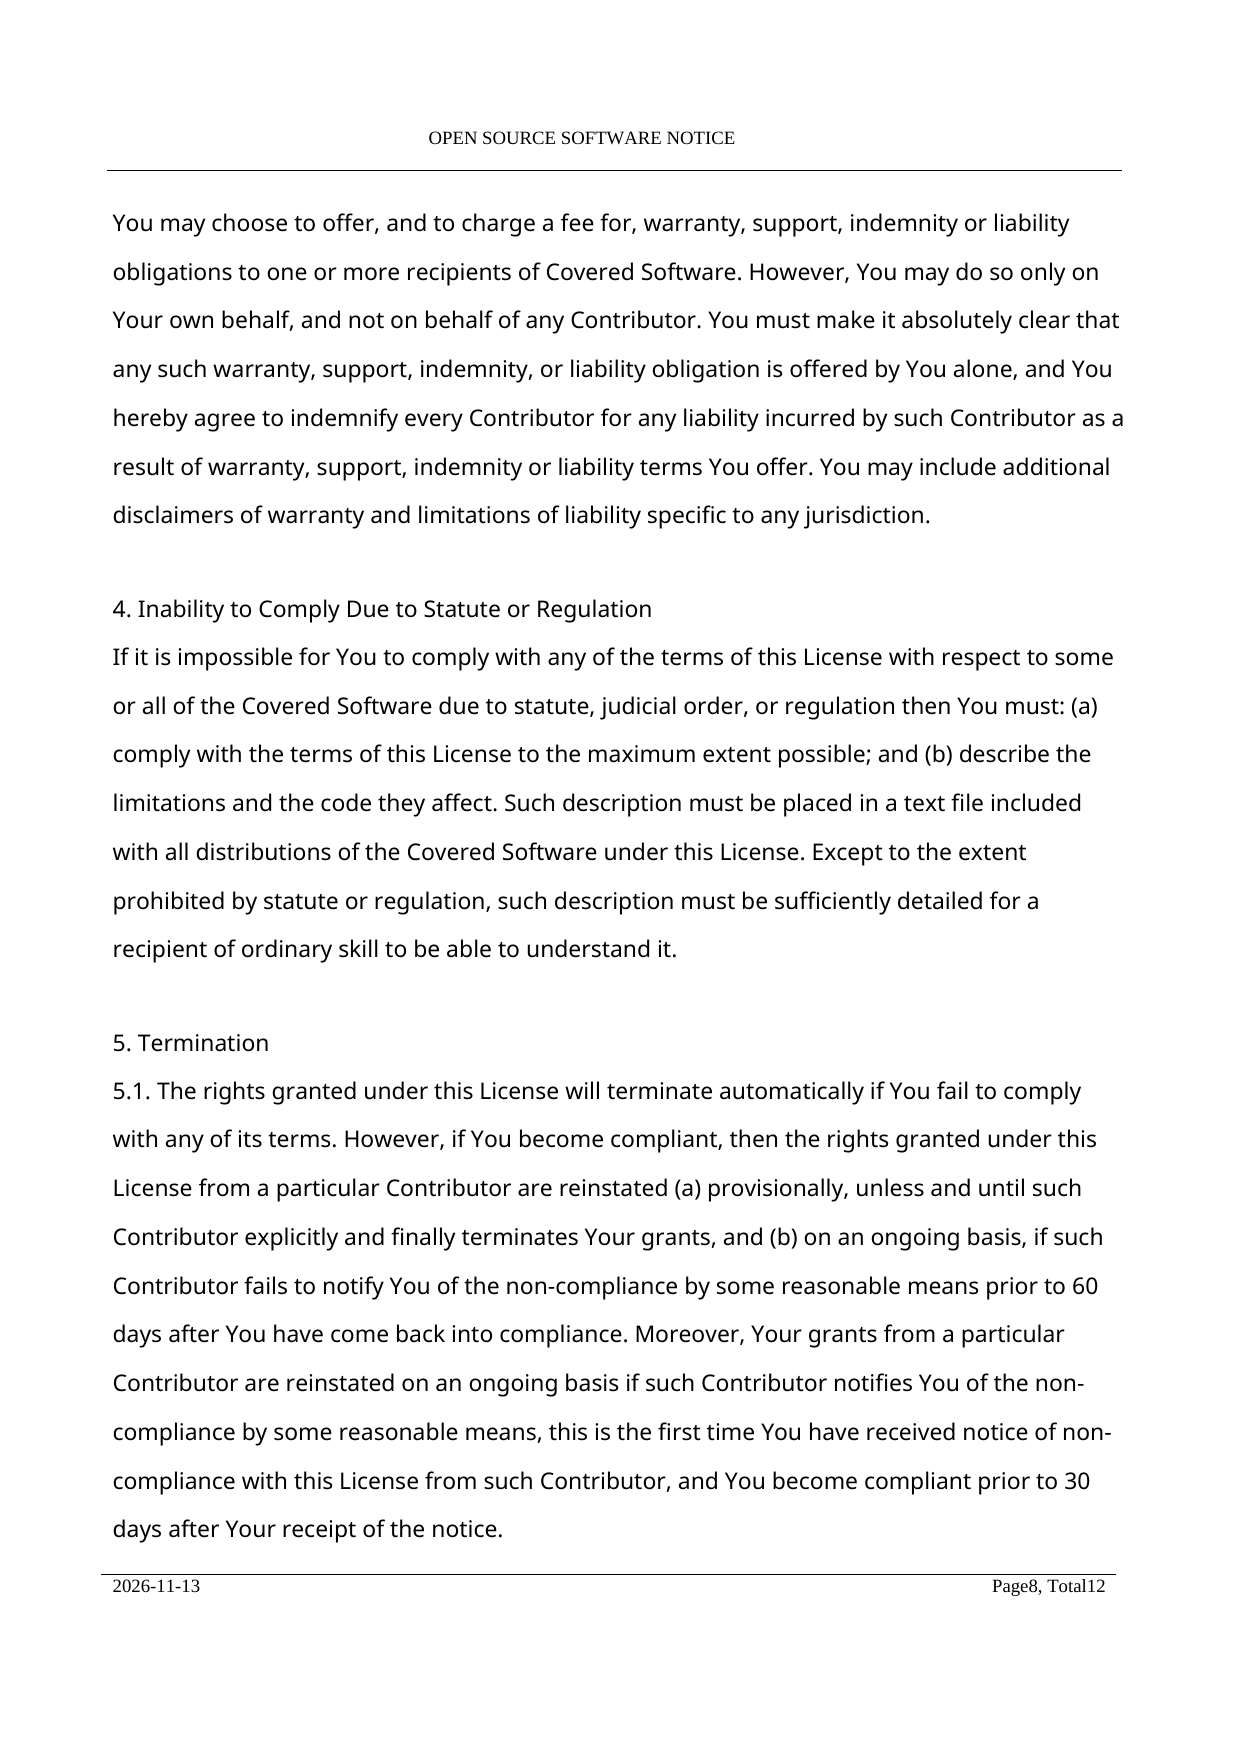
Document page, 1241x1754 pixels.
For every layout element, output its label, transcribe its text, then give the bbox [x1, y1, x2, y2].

text You may choose to offer, and to charge a fee for, warranty, support, indemnity or liability obligations to one or more recipients of Covered Software. However, You may do so only on Your own behalf, and not on behalf of any Contributor. You must make it absolutely clear that any such warranty, support, indemnity, or liability obligation is offered by You alone, and You hereby agree to indemnify every Contributor for any liability incurred by such Contributor as a result of warranty, support, indemnity or liability terms You offer. You may include additional disclaimers of warranty and limitations of liability specific to any jurisdiction. [112, 206, 1128, 531]
text If it is impossible for You to comply with any of the terms of this License with respect to some or all of the Covered Software due to statute, judicial order, or regulation then You must: (a) comply with the terms of this License to the maximum extent possible; and (b) describe the limitations and the code they affect. Such description must be placed in a text file included with all distributions of the Covered Software under this License. Except to the extent prohibited by statute or regulation, such description must be sufficiently detailed for a recipient of ordinary skill to be able to understand it. [112, 640, 1128, 965]
text 4. Inability to Comply Due to Statute or Regulation [112, 592, 1128, 624]
text 5.1. The rights granted under this License will terminate automatically if You fail to comply with any of its terms. However, if You become compliant, then the rights granted under this License from a particular Contributor are reinstated (a) provisionally, unless and until such Contributor explicitly and finally terminates Your grants, and (b) on an ongoing basis, if such Contributor fails to notify You of the non-compliance by some reasonable means prior to 60 days after You have come back into compliance. Moreover, Your grants from a particular Contributor are reinstated on an ongoing basis if such Contributor notifies You of the non-compliance by some reasonable means, this is the first time You have received notice of non-compliance with this License from such Contributor, and You become compliant prior to 30 days after Your receipt of the notice. [112, 1074, 1128, 1545]
text 5. Termination [112, 1026, 1128, 1058]
